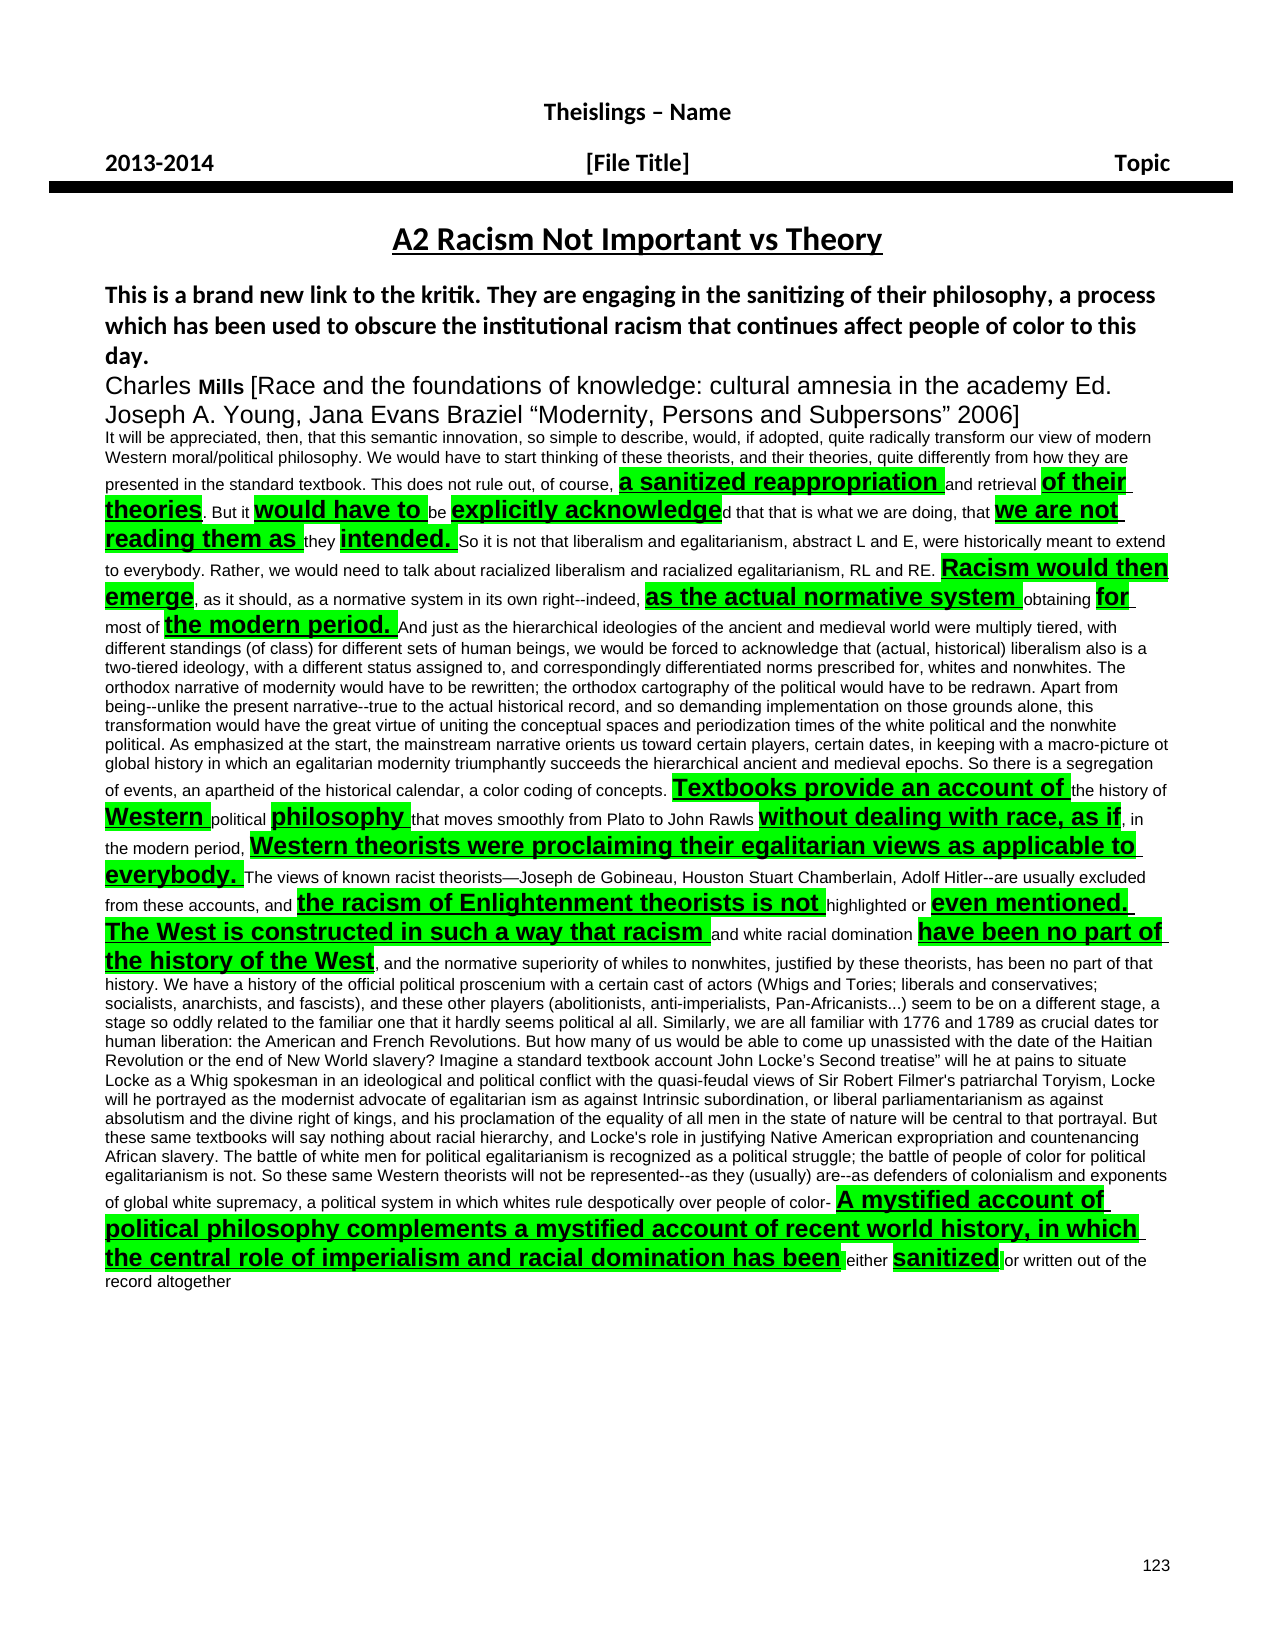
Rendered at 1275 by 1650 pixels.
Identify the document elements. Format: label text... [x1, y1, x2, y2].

text It will be appreciated, then, that this semantic innovation, so simple to describe, would, if adopted, quite radically transform our view of modern Western moral/political philosophy. We would have to start thinking of these theorists, and their theories, quite differently from how they are presented in the standard textbook. This does not rule out, of course, a sanitized reappropriation and retrieval of their theories. But it would have to be explicitly acknowledged that that is what we are doing, that we are not reading them as they intended. So it is not that liberalism and egalitarianism, abstract L and E, were historically meant to extend to everybody. Rather, we would need to talk about racialized liberalism and racialized egalitarianism, RL and RE. Racism would then emerge, as it should, as a normative system in its own right--indeed, as the actual normative system obtaining for most of the modern period. And just as the hierarchical ideologies of the ancient and medieval world were multiply tiered, with different standings (of class) for different sets of human beings, we would be forced to acknowledge that (actual, historical) liberalism also is a two-tiered ideology, with a different status assigned to, and correspondingly differentiated norms prescribed for, whites and nonwhites. The orthodox narrative of modernity would have to be rewritten; the orthodox cartography of the political would have to be redrawn. Apart from being--unlike the present narrative--true to the actual historical record, and so demanding implementation on those grounds alone, this transformation would have the great virtue of uniting the conceptual spaces and periodization times of the white political and the nonwhite political. As emphasized at the start, the mainstream narrative orients us toward certain players, certain dates, in keeping with a macro-picture ot global history in which an egalitarian modernity triumphantly succeeds the hierarchical ancient and medieval epochs. So there is a segregation of events, an apartheid of the historical calendar, a color coding of concepts. Textbooks provide an account of the history of Western political philosophy that moves smoothly from Plato to John Rawls without dealing with race, as if, in the modern period, Western theorists were proclaiming their egalitarian views as applicable to everybody. The views of known racist theorists—Joseph de Gobineau, Houston Stuart Chamberlain, Adolf Hitler--are usually excluded from these accounts, and the racism of Enlightenment theorists is not highlighted or even mentioned. The West is constructed in such a way that racism and white racial domination have been no part of the history of the West, and the normative superiority of whiles to nonwhites, justified by these theorists, has been no part of that history. We have a history of the official political proscenium with a certain cast of actors (Whigs and Tories; liberals and conservatives; socialists, anarchists, and fascists), and these other players (abolitionists, anti-imperialists, Pan-Africanists...) seem to be on a different stage, a stage so oddly related to the familiar one that it hardly seems political al all. Similarly, we are all familiar with 1776 and 1789 as crucial dates tor human liberation: the American and French Revolutions. But how many of us would be able to come up unassisted with the date of the Haitian Revolution or the end of New World slavery? Imagine a standard textbook account John Locke’s Second treatise” will he at pains to situate Locke as a Whig spokesman in an ideological and political conflict with the quasi-feudal views of Sir Robert Filmer's patriarchal Toryism, Locke will he portrayed as the modernist advocate of egalitarian ism as against Intrinsic subordination, or liberal parliamentarianism as against absolutism and the divine right of kings, and his proclamation of the equality of all men in the state of nature will be central to that portrayal. But these same textbooks will say nothing about racial hierarchy, and Locke's role in justifying Native American expropriation and countenancing African slavery. The battle of white men for political egalitarianism is recognized as a political struggle; the battle of people of color for political egalitarianism is not. So these same Western theorists will not be represented--as they (usually) are--as defenders of colonialism and exponents of global white supremacy, a political system in which whites rule despotically over people of color- A mystified account of political philosophy complements a mystified account of recent world history, in which the central role of imperialism and racial domination has been either sanitized or written out of the record altogether [105, 428, 1170, 1291]
text Charles Mills [Race and the foundations of knowledge: cultural amnesia in the academy Ed. Joseph A. Young, Jana Evans Braziel “Modernity, Persons and Subpersons” 2006] [105, 371, 1170, 428]
subtitle This is a brand new link to the kritik. They are engaging in the sanitizing of their philosophy, a process which has been used to obscure the institutional racism that continues affect people of color to this day. [105, 279, 1170, 371]
subtitle A2 Racism Not Important vs Theory [105, 218, 1170, 258]
